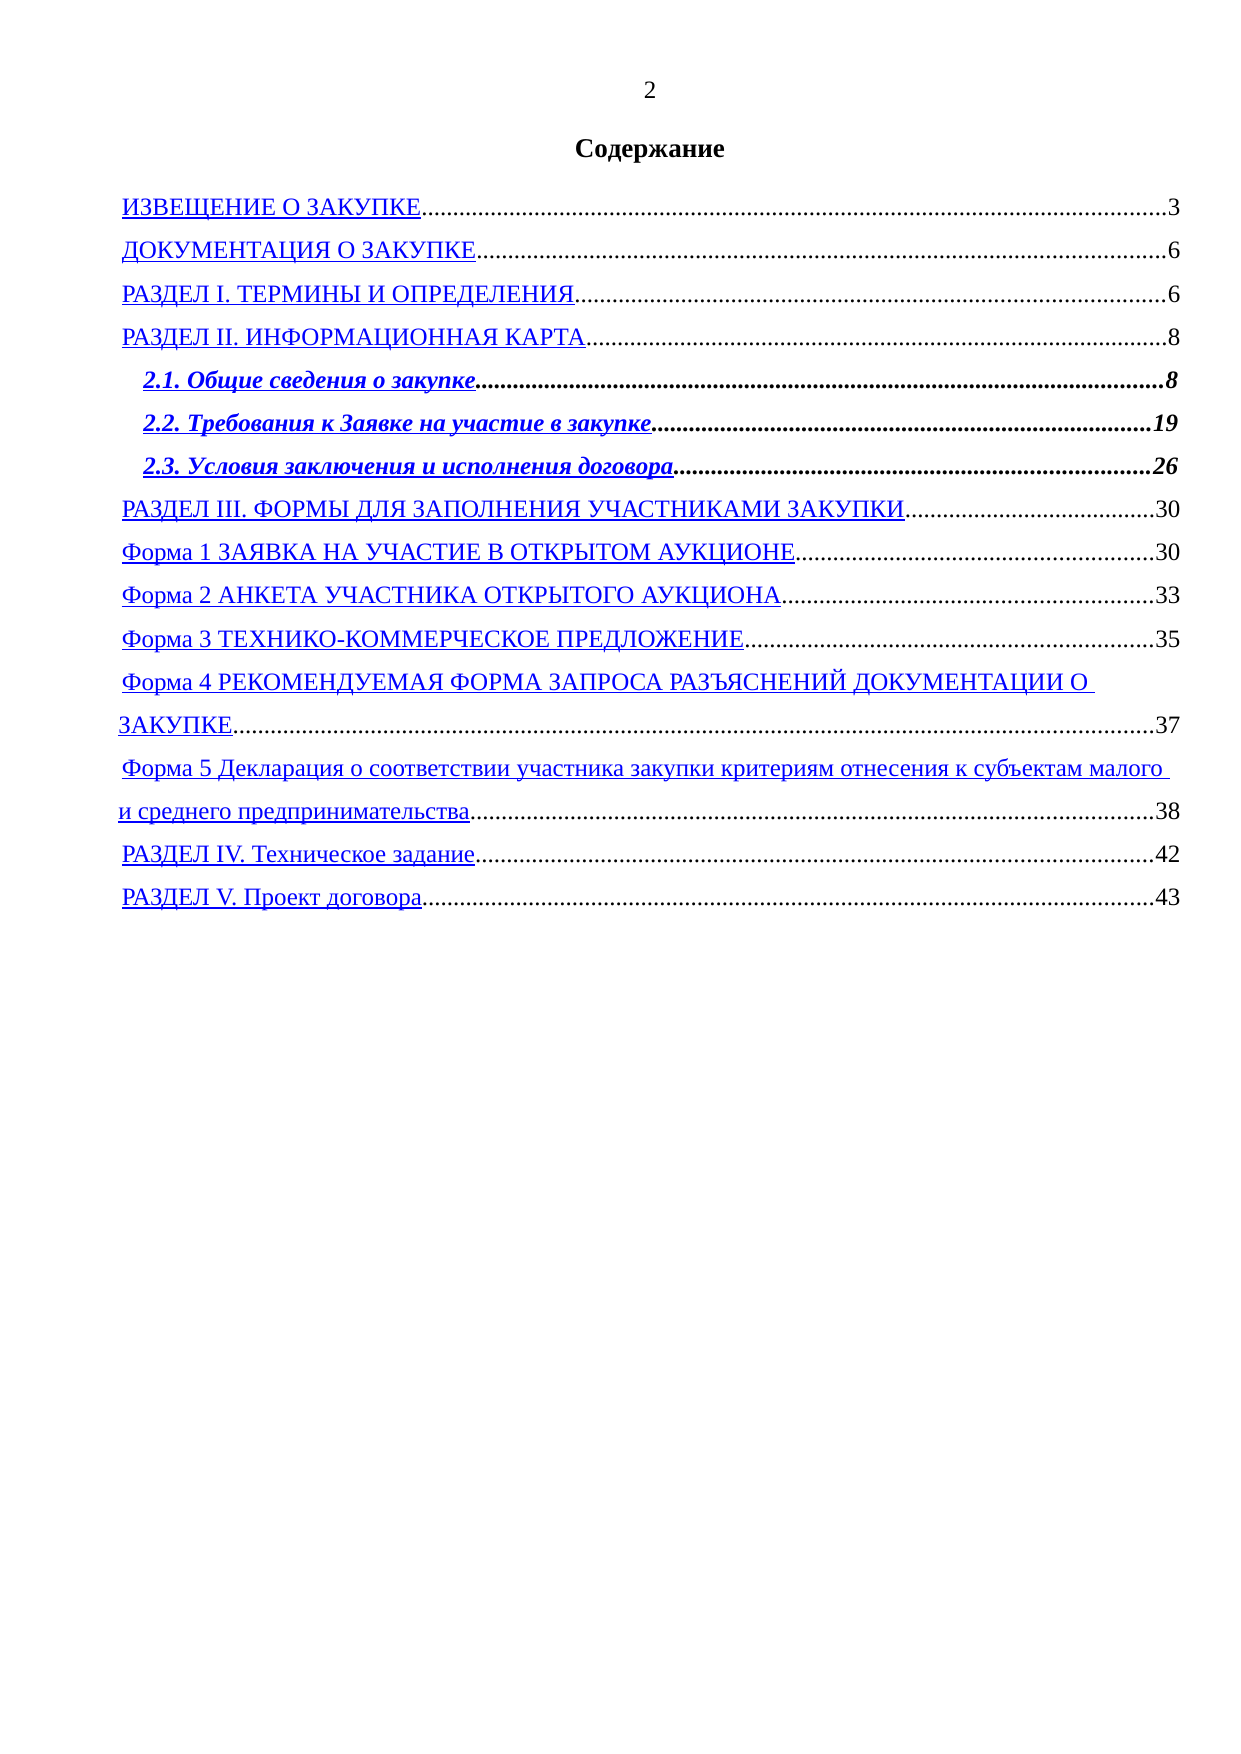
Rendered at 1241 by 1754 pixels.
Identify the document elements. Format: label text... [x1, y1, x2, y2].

text Содержание [118, 132, 1181, 164]
text ДОКУМЕНТАЦИЯ О ЗАКУПКЕ 6 [118, 236, 1181, 264]
text ИЗВЕЩЕНИЕ О ЗАКУПКЕ 3 [118, 192, 1181, 221]
text Форма 3 ТЕХНИКО-КОММЕРЧЕСКОЕ ПРЕДЛОЖЕНИЕ 35 [118, 624, 1181, 652]
text РАЗДЕЛ I. ТЕРМИНЫ И ОПРЕДЕЛЕНИЯ 6 [118, 279, 1181, 307]
text 2.3. Условия заключения и исполнения договора 26 [143, 451, 1181, 480]
text Форма 5 Декларация о соответствии участника закупки критериям отнесения к субъектам малого и среднего предпринимательства 38 [118, 753, 1181, 825]
text Форма 4 РЕКОМЕНДУЕМАЯ ФОРМА ЗАПРОСА РАЗЪЯСНЕНИЙ ДОКУМЕНТАЦИИ О ЗАКУПКЕ 37 [118, 667, 1181, 739]
text 2.1. Общие сведения о закупке 8 [143, 365, 1181, 394]
text Форма 1 ЗАЯВКА НА УЧАСТИЕ В ОТКРЫТОМ АУКЦИОНЕ 30 [118, 537, 1181, 566]
text РАЗДЕЛ II. ИНФОРМАЦИОННАЯ КАРТА 8 [118, 322, 1181, 351]
text 2.2. Требования к Заявке на участие в закупке 19 [143, 408, 1181, 437]
text РАЗДЕЛ V. Проект договора 43 [118, 882, 1181, 911]
text РАЗДЕЛ III. ФОРМЫ ДЛЯ ЗАПОЛНЕНИЯ УЧАСТНИКАМИ ЗАКУПКИ 30 [118, 494, 1181, 523]
text РАЗДЕЛ IV. Техническое задание 42 [118, 839, 1181, 868]
text Форма 2 АНКЕТА УЧАСТНИКА ОТКРЫТОГО АУКЦИОНА 33 [118, 581, 1181, 609]
